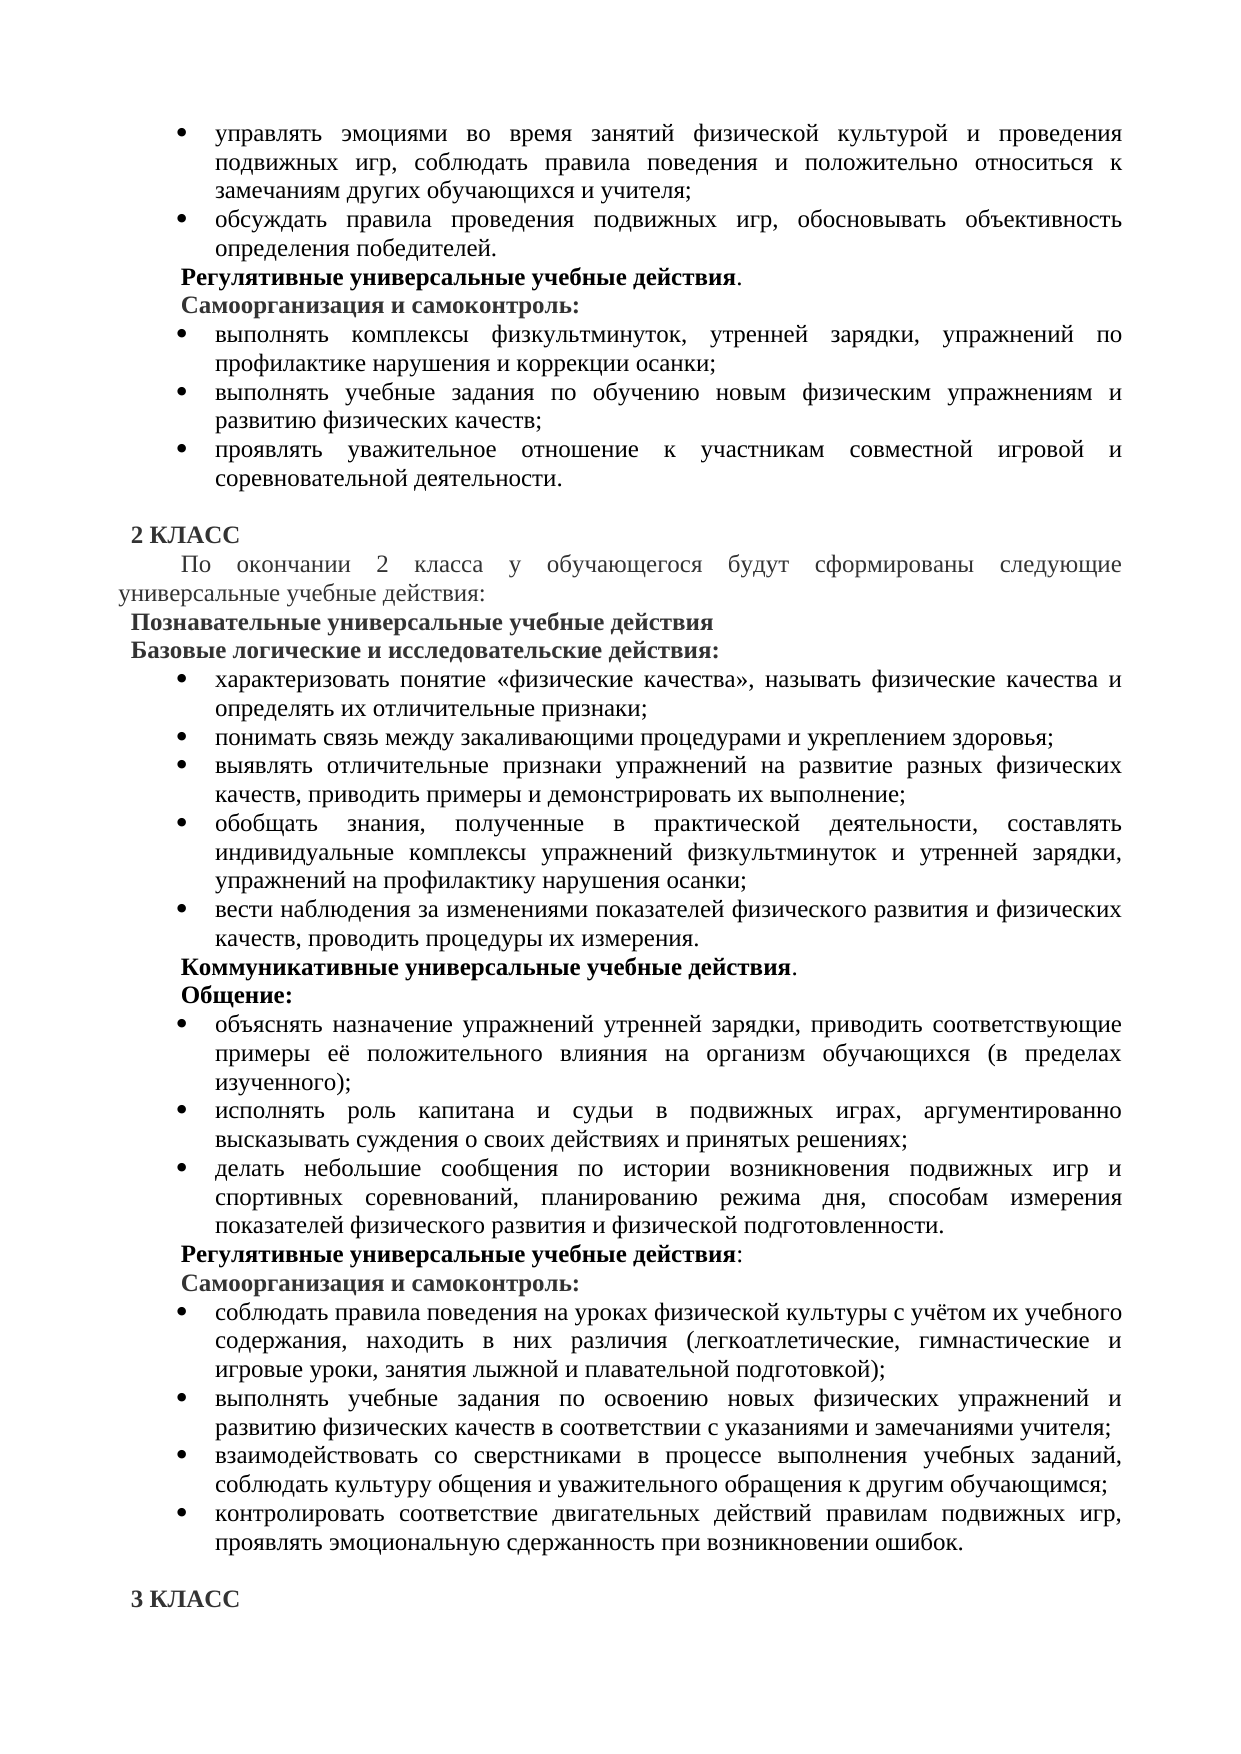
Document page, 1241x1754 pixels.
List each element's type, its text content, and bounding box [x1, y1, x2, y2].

list обсуждать правила проведения подвижных игр, обосновывать объективность определения победителей. [177, 204, 1122, 262]
list выполнять учебные задания по обучению новым физическим упражнениям и развитию физических качеств; [177, 377, 1122, 434]
text Коммуникативные универсальные учебные действия. [118, 952, 1122, 981]
text 2 КЛАСС [131, 521, 1122, 549]
list выполнять учебные задания по освоению новых физических упражнений и развитию физических качеств в соответствии с указаниями и замечаниями учителя; [177, 1383, 1122, 1441]
text Самоорганизация и самоконтроль: [131, 1268, 1122, 1297]
text Познавательные универсальные учебные действия [131, 607, 1122, 636]
list управлять эмоциями во время занятий физической культурой и проведения подвижных игр, соблюдать правила поведения и положительно относиться к замечаниям других обучающихся и учителя; [177, 118, 1122, 204]
list исполнять роль капитана и судьи в подвижных играх, аргументированно высказывать суждения о своих действиях и принятых решениях; [177, 1096, 1122, 1153]
list понимать связь между закаливающими процедурами и укреплением здоровья; [177, 722, 1122, 751]
list контролировать соответствие двигательных действий правилам подвижных игр, проявлять эмоциональную сдержанность при возникновении ошибок. [177, 1498, 1122, 1556]
list обобщать знания, полученные в практической деятельности, составлять индивидуальные комплексы упражнений физкультминуток и утренней зарядки, упражнений на профилактику нарушения осанки; [177, 808, 1122, 894]
text 3 КЛАСС [131, 1584, 1122, 1613]
list взаимодействовать со сверстниками в процессе выполнения учебных заданий, соблюдать культуру общения и уважительного обращения к другим обучающимся; [177, 1441, 1122, 1498]
list делать небольшие сообщения по истории возникновения подвижных игр и спортивных соревнований, планированию режима дня, способам измерения показателей физического развития и физической подготовленности. [177, 1153, 1122, 1239]
text По окончании 2 класса у обучающегося будут сформированы следующие универсальные учебные действия: [118, 549, 1122, 607]
text Общение: [118, 981, 1122, 1009]
text Базовые логические и исследовательские действия: [131, 636, 1122, 664]
text Самоорганизация и самоконтроль: [118, 291, 1122, 319]
list объяснять назначение упражнений утренней зарядки, приводить соответствующие примеры её положительного влияния на организм обучающихся (в пределах изученного); [177, 1009, 1122, 1096]
list выполнять комплексы физкультминуток, утренней зарядки, упражнений по профилактике нарушения и коррекции осанки; [177, 319, 1122, 377]
list соблюдать правила поведения на уроках физической культуры с учётом их учебного содержания, находить в них различия (легкоатлетические, гимнастические и игровые уроки, занятия лыжной и плавательной подготовкой); [177, 1297, 1122, 1383]
list вести наблюдения за изменениями показателей физического развития и физических качеств, проводить процедуры их измерения. [177, 894, 1122, 952]
text Регулятивные универсальные учебные действия. [118, 262, 1122, 291]
text Регулятивные универсальные учебные действия: [118, 1239, 1122, 1268]
list проявлять уважительное отношение к участникам совместной игровой и соревновательной деятельности. [177, 434, 1122, 492]
list характеризовать понятие «физические качества», называть физические качества и определять их отличительные признаки; [177, 664, 1122, 722]
list выявлять отличительные признаки упражнений на развитие разных физических качеств, приводить примеры и демонстрировать их выполнение; [177, 751, 1122, 808]
